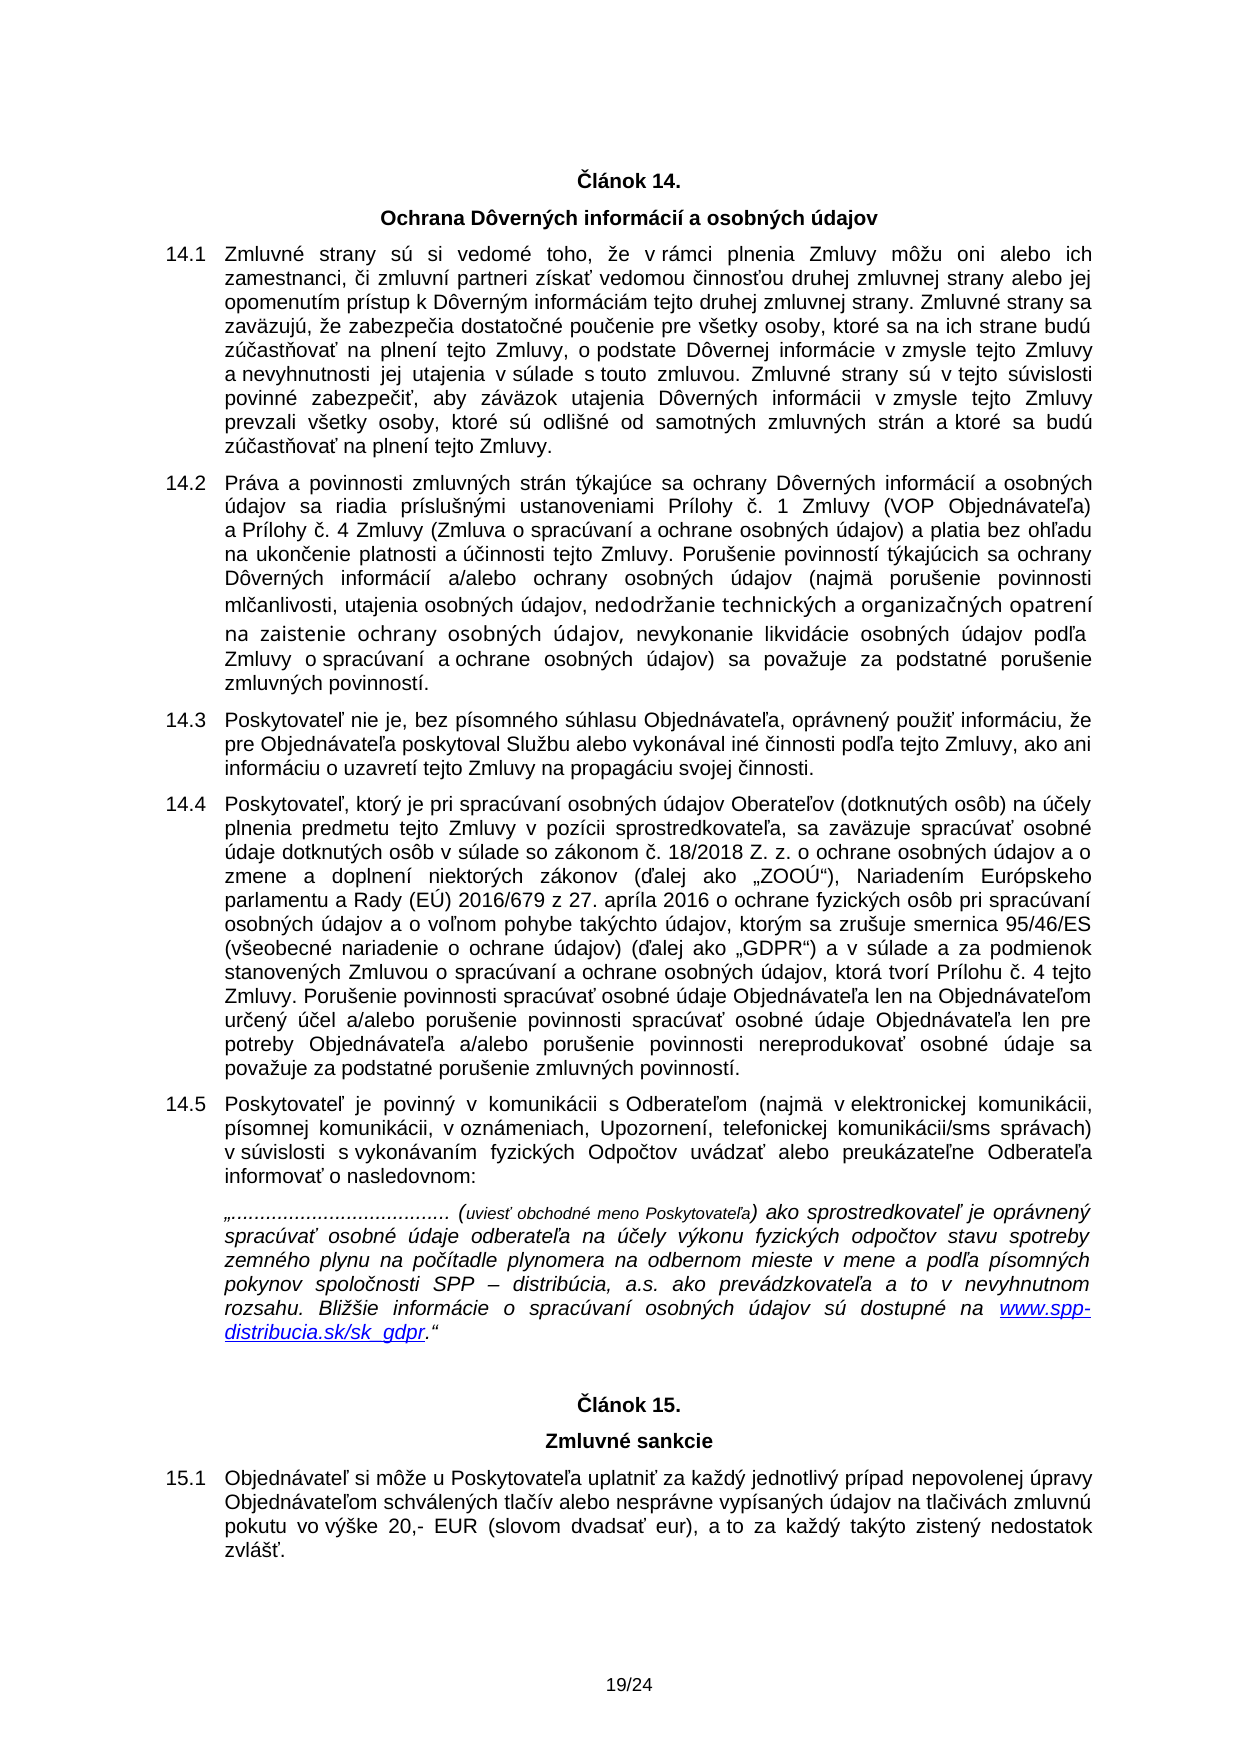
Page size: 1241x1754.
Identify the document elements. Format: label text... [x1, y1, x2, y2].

list Zmluvné strany sú si vedomé toho, že v rámci plnenia Zmluvy môžu oni alebo ich zamestnanci, či zmluvní partneri získať vedomou činnosťou druhej zmluvnej strany alebo jej opomenutím prístup k Dôverným informáciám tejto druhej zmluvnej strany. Zmluvné strany sa zaväzujú, že zabezpečia dostatočné poučenie pre všetky osoby, ktoré sa na ich strane budú zúčastňovať na plnení tejto Zmluvy, o podstate Dôvernej informácie v zmysle tejto Zmluvy a nevyhnutnosti jej utajenia v súlade s touto zmluvou. Zmluvné strany sú v tejto súvislosti povinné zabezpečiť, aby záväzok utajenia Dôverných informácii v zmysle tejto Zmluvy prevzali všetky osoby, ktoré sú odlišné od samotných zmluvných strán a ktoré sa budú zúčastňovať na plnení tejto Zmluvy. [165, 242, 1093, 458]
text „...................................... (uviesť obchodné meno Poskytovateľa) ako sprostredkovateľ je oprávnený spracúvať osobné údaje odberateľa na účely výkonu fyzických odpočtov stavu spotreby zemného plynu na počítadle plynomera na odbernom mieste v mene a podľa písomných pokynov spoločnosti SPP – distribúcia, a.s. ako prevádzkovateľa a to v nevyhnutnom rozsahu. Bližšie informácie o spracúvaní osobných údajov sú dostupné na www.spp-distribucia.sk/sk_gdpr.“ [224, 1200, 1093, 1344]
text Zmluvné sankcie [165, 1429, 1093, 1453]
list Poskytovateľ je povinný v komunikácii s Odberateľom (najmä v elektronickej komunikácii, písomnej komunikácii, v oznámeniach, Upozornení, telefonickej komunikácii/sms správach) v súvislosti s vykonávaním fyzických Odpočtov uvádzať alebo preukázateľne Odberateľa informovať o nasledovnom: [165, 1092, 1093, 1188]
list Objednávateľ si môže u Poskytovateľa uplatniť za každý jednotlivý prípad nepovolenej úpravy Objednávateľom schválených tlačív alebo nesprávne vypísaných údajov na tlačivách zmluvnú pokutu vo výške 20,- EUR (slovom dvadsať eur), a to za každý takýto zistený nedostatok zvlášť. [165, 1466, 1093, 1562]
list Poskytovateľ nie je, bez písomného súhlasu Objednávateľa, oprávnený použiť informáciu, že pre Objednávateľa poskytoval Službu alebo vykonával iné činnosti podľa tejto Zmluvy, ako ani informáciu o uzavretí tejto Zmluvy na propagáciu svojej činnosti. [165, 707, 1093, 779]
text Ochrana Dôverných informácií a osobných údajov [165, 206, 1093, 230]
list Práva a povinnosti zmluvných strán týkajúce sa ochrany Dôverných informácií a osobných údajov sa riadia príslušnými ustanoveniami Prílohy č. 1 Zmluvy (VOP Objednávateľa) a Prílohy č. 4 Zmluvy (Zmluva o spracúvaní a ochrane osobných údajov) a platia bez ohľadu na ukončenie platnosti a účinnosti tejto Zmluvy. Porušenie povinností týkajúcich sa ochrany Dôverných informácií a/alebo ochrany osobných údajov (najmä porušenie povinnosti mlčanlivosti, utajenia osobných údajov, nedodržanie technických a organizačných opatrení na zaistenie ochrany osobných údajov, nevykonanie likvidácie osobných údajov podľa Zmluvy o spracúvaní a ochrane osobných údajov) sa považuje za podstatné porušenie zmluvných povinností. [165, 470, 1093, 695]
list Poskytovateľ, ktorý je pri spracúvaní osobných údajov Oberateľov (dotknutých osôb) na účely plnenia predmetu tejto Zmluvy v pozícii sprostredkovateľa, sa zaväzuje spracúvať osobné údaje dotknutých osôb v súlade so zákonom č. 18/2018 Z. z. o ochrane osobných údajov a o zmene a doplnení niektorých zákonov (ďalej ako „ZOOÚ“), Nariadením Európskeho parlamentu a Rady (EÚ) 2016/679 z 27. apríla 2016 o ochrane fyzických osôb pri spracúvaní osobných údajov a o voľnom pohybe takýchto údajov, ktorým sa zrušuje smernica 95/46/ES (všeobecné nariadenie o ochrane údajov) (ďalej ako „GDPR“) a v súlade a za podmienok stanovených Zmluvou o spracúvaní a ochrane osobných údajov, ktorá tvorí Prílohu č. 4 tejto Zmluvy. Porušenie povinnosti spracúvať osobné údaje Objednávateľa len na Objednávateľom určený účel a/alebo porušenie povinnosti spracúvať osobné údaje Objednávateľa len pre potreby Objednávateľa a/alebo porušenie povinnosti nereprodukovať osobné údaje sa považuje za podstatné porušenie zmluvných povinností. [165, 792, 1093, 1079]
